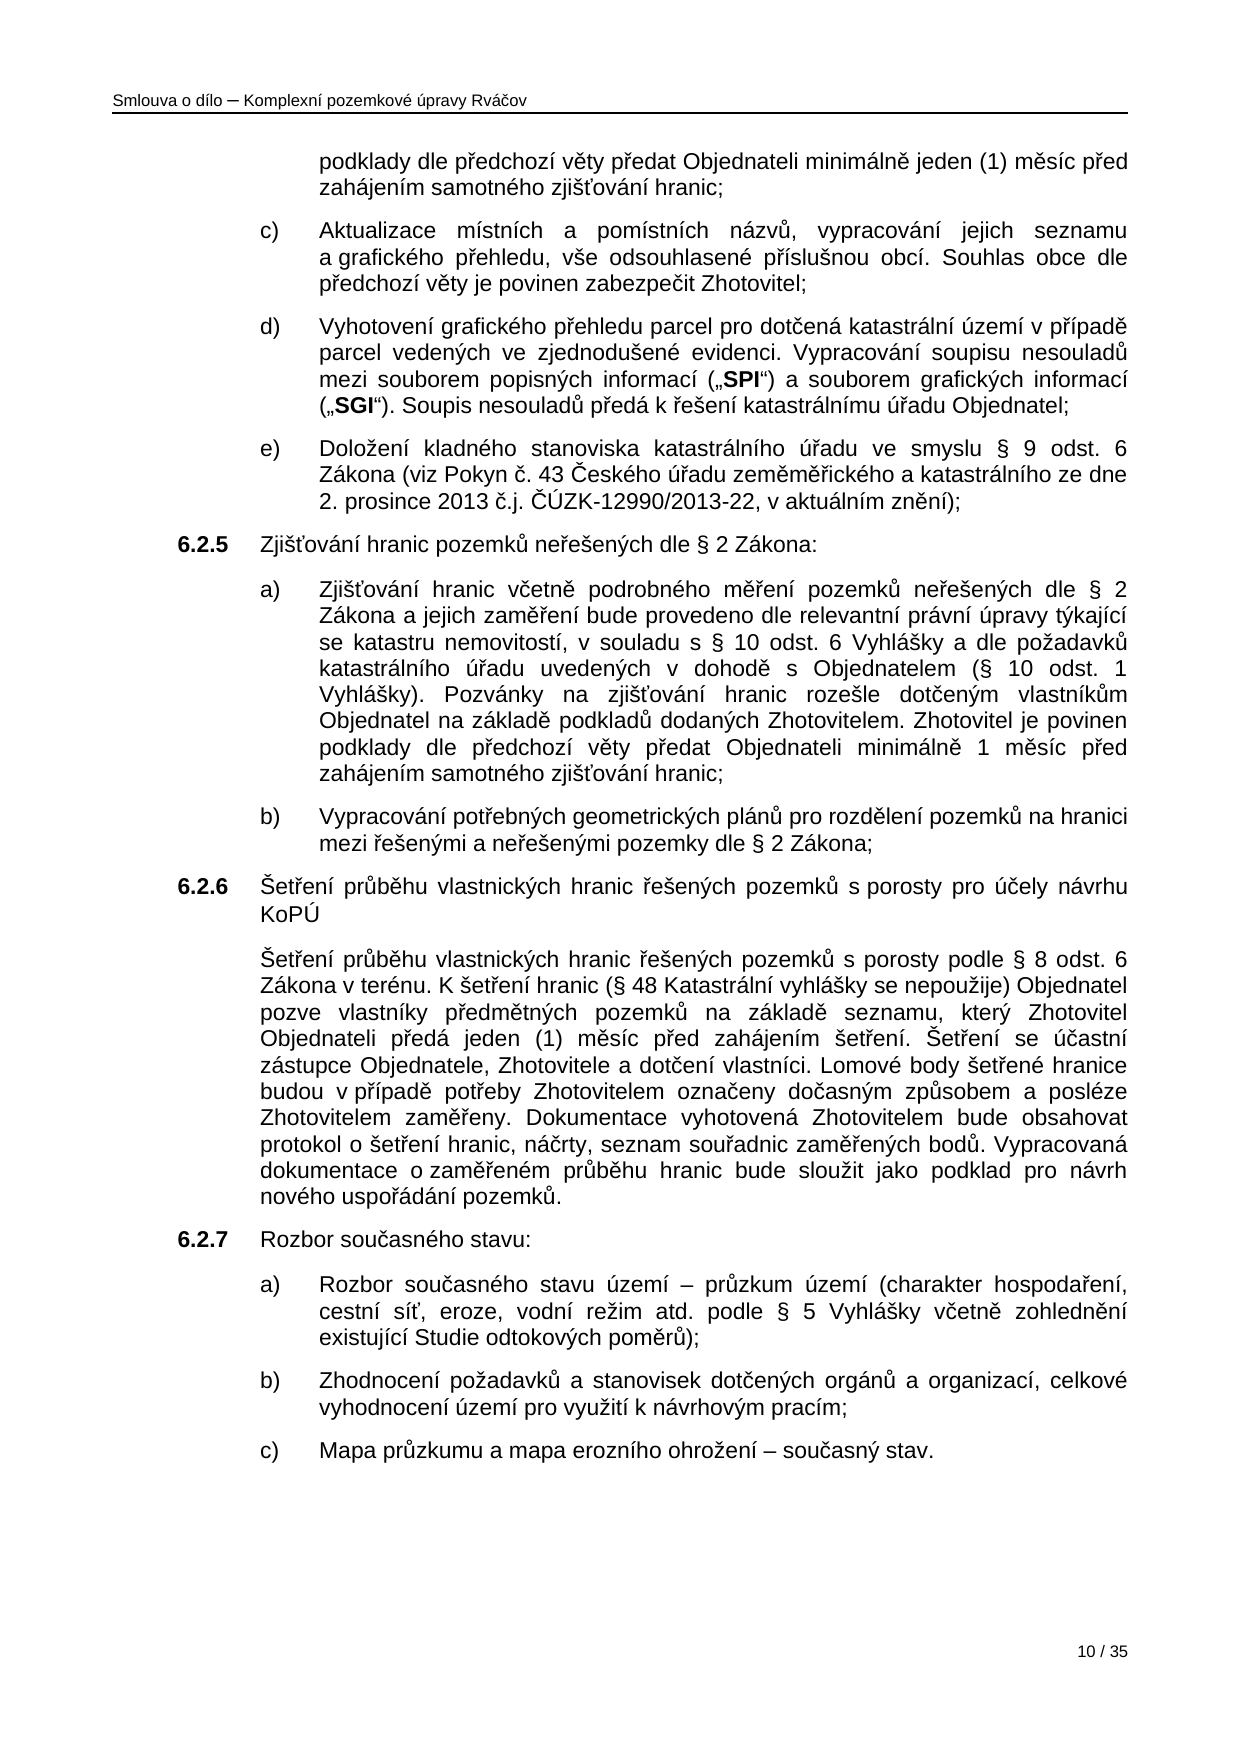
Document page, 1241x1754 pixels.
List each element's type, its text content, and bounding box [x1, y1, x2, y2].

list Doložení kladného stanoviska katastrálního úřadu ve smyslu § 9 odst. 6 Zákona (viz Pokyn č. 43 Českého úřadu zeměměřického a katastrálního ze dne 2. prosince 2013 č.j. ČÚZK-12990/2013-22, v aktuálním znění); [260, 435, 1128, 514]
text Šetření průběhu vlastnických hranic řešených pozemků s porosty pro účely návrhu KoPÚ [177, 873, 1128, 927]
list Šetření průběhu vlastnických hranic řešených pozemků s porosty podle § 8 odst. 6 Zákona v terénu. K šetření hranic (§ 48 Katastrální vyhlášky se nepoužije) Objednatel pozve vlastníky předmětných pozemků na základě seznamu, který Zhotovitel Objednateli předá jeden (1) měsíc před zahájením šetření. Šetření se účastní zástupce Objednatele, Zhotovitele a dotčení vlastníci. Lomové body šetřené hranice budou v případě potřeby Zhotovitelem označeny dočasným způsobem a posléze Zhotovitelem zaměřeny. Dokumentace vyhotovená Zhotovitelem bude obsahovat protokol o šetření hranic, náčrty, seznam souřadnic zaměřených bodů. Vypracovaná dokumentace o zaměřeném průběhu hranic bude sloužit jako podklad pro návrh nového uspořádání pozemků. [260, 946, 1128, 1210]
list Mapa průzkumu a mapa erozního ohrožení – současný stav. [260, 1437, 1128, 1463]
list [260, 148, 1128, 200]
list Vyhotovení grafického přehledu parcel pro dotčená katastrální území v případě parcel vedených ve zjednodušené evidenci. Vypracování soupisu nesouladů mezi souborem popisných informací („SPI“) a souborem grafických informací („SGI“). Soupis nesouladů předá k řešení katastrálnímu úřadu Objednatel; [260, 313, 1128, 418]
text Rozbor současného stavu: [177, 1226, 1128, 1253]
text Zjišťování hranic pozemků neřešených dle § 2 Zákona: [177, 531, 1128, 557]
list Zhodnocení požadavků a stanovisek dotčených orgánů a organizací, celkové vyhodnocení území pro využití k návrhovým pracím; [260, 1367, 1128, 1420]
list Aktualizace místních a pomístních názvů, vypracování jejich seznamu a grafického přehledu, vše odsouhlasené příslušnou obcí. Souhlas obce dle předchozí věty je povinen zabezpečit Zhotovitel; [260, 217, 1128, 296]
list Rozbor současného stavu území – průzkum území (charakter hospodaření, cestní síť, eroze, vodní režim atd. podle § 5 Vyhlášky včetně zohlednění existující Studie odtokových poměrů); [260, 1271, 1128, 1351]
list Zjišťování hranic včetně podrobného měření pozemků neřešených dle § 2 Zákona a jejich zaměření bude provedeno dle relevantní právní úpravy týkající se katastru nemovitostí, v souladu s § 10 odst. 6 Vyhlášky a dle požadavků katastrálního úřadu uvedených v dohodě s Objednatelem (§ 10 odst. 1 Vyhlášky). Pozvánky na zjišťování hranic rozešle dotčeným vlastníkům Objednatel na základě podkladů dodaných Zhotovitelem. Zhotovitel je povinen podklady dle předchozí věty předat Objednateli minimálně 1 měsíc před zahájením samotného zjišťování hranic; [260, 576, 1128, 787]
list Vypracování potřebných geometrických plánů pro rozdělení pozemků na hranici mezi řešenými a neřešenými pozemky dle § 2 Zákona; [260, 803, 1128, 856]
